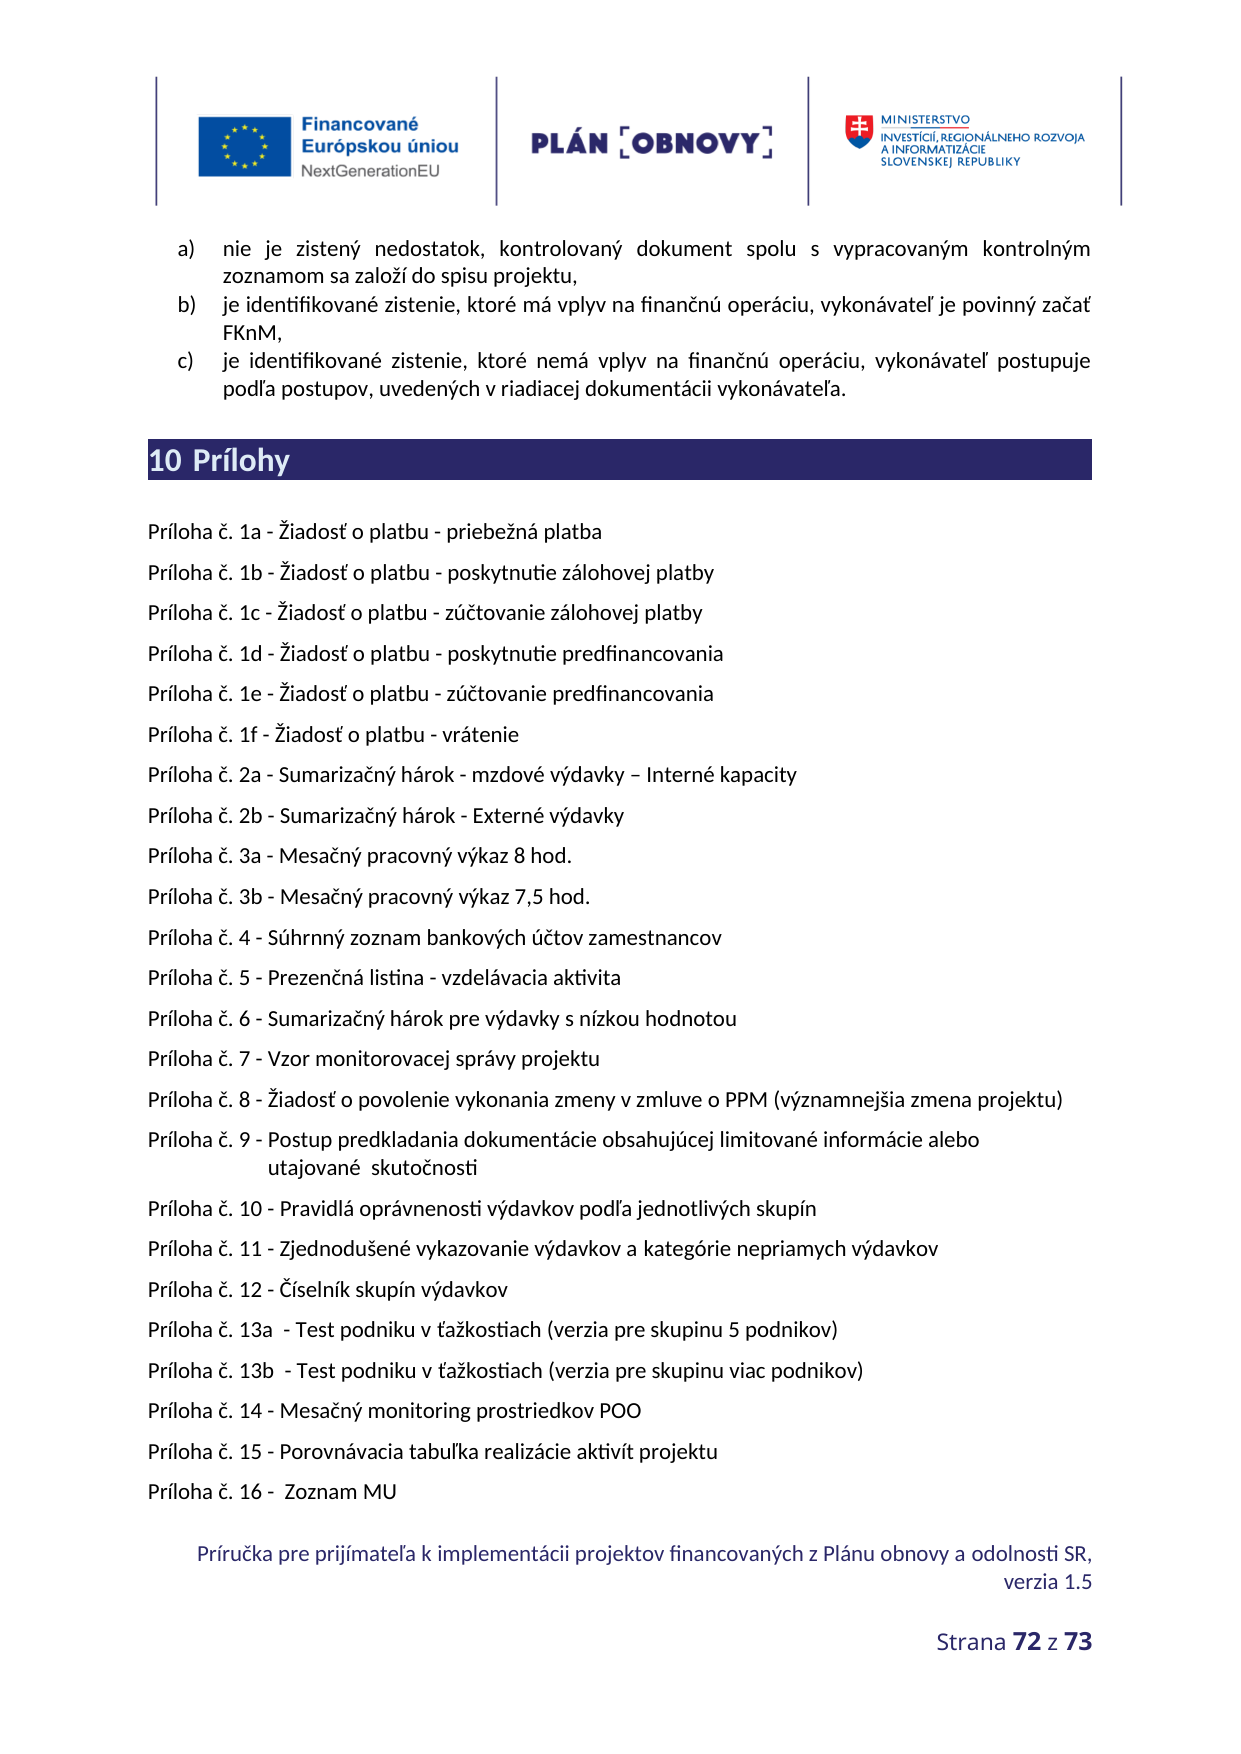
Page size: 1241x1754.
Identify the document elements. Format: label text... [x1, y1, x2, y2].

text Príloha č. 1c - Žiadosť o platbu - zúčtovanie zálohovej platby [148, 598, 1092, 627]
text Príloha č. 11 - Zjednodušené vykazovanie výdavkov a kategórie nepriamych výdavkov [148, 1234, 1092, 1262]
text Príloha č. 1a - Žiadosť o platbu - priebežná platba [148, 517, 1092, 546]
text Príloha č. 1f - Žiadosť o platbu - vrátenie [148, 720, 1092, 748]
text Príloha č. 13a - Test podniku v ťažkostiach (verzia pre skupinu 5 podnikov) [148, 1315, 1092, 1343]
picture [147, 73, 1132, 206]
text Príloha č. 10 - Pravidlá oprávnenosti výdavkov podľa jednotlivých skupín [148, 1194, 1092, 1222]
text Príloha č. 8 - Žiadosť o povolenie vykonania zmeny v zmluve o PPM (významnejšia zmena projektu) [148, 1085, 1092, 1113]
text Príloha č. 15 - Porovnávacia tabuľka realizácie aktivít projektu [148, 1437, 1092, 1465]
list je identifikované zistenie, ktoré má vplyv na finančnú operáciu, vykonávateľ je povinný začať FKnM, [177, 290, 1092, 346]
text Príloha č. 13b - Test podniku v ťažkostiach (verzia pre skupinu viac podnikov) [148, 1356, 1092, 1384]
text Príloha č. 7 - Vzor monitorovacej správy projektu [148, 1044, 1092, 1072]
text Príloha č. 6 - Sumarizačný hárok pre výdavky s nízkou hodnotou [148, 1004, 1092, 1032]
list je identifikované zistenie, ktoré nemá vplyv na finančnú operáciu, vykonávateľ postupuje podľa postupov, uvedených v riadiacej dokumentácii vykonávateľa. [177, 346, 1092, 402]
text Príloha č. 12 - Číselník skupín výdavkov [148, 1275, 1092, 1303]
text utajované skutočnosti [221, 1153, 1092, 1181]
subtitle Prílohy [148, 439, 1092, 480]
text Príloha č. 4 - Súhrnný zoznam bankových účtov zamestnancov [148, 923, 1092, 951]
text Príloha č. 14 - Mesačný monitoring prostriedkov POO [148, 1396, 1092, 1424]
text Príloha č. 16 - Zoznam MU [148, 1477, 1092, 1506]
text Príloha č. 9 - Postup predkladania dokumentácie obsahujúcej limitované informácie alebo [148, 1125, 1092, 1153]
text Príloha č. 2a - Sumarizačný hárok - mzdové výdavky – Interné kapacity [148, 761, 1092, 789]
list nie je zistený nedostatok, kontrolovaný dokument spolu s vypracovaným kontrolným zoznamom sa založí do spisu projektu, [177, 234, 1092, 290]
text Príloha č. 5 - Prezenčná listina - vzdelávacia aktivita [148, 963, 1092, 991]
text Príloha č. 3b - Mesačný pracovný výkaz 7,5 hod. [148, 882, 1092, 910]
text Príloha č. 1b - Žiadosť o platbu - poskytnutie zálohovej platby [148, 558, 1092, 586]
text Príloha č. 3a - Mesačný pracovný výkaz 8 hod. [148, 842, 1092, 870]
text Príloha č. 2b - Sumarizačný hárok - Externé výdavky [148, 801, 1092, 829]
text Príloha č. 1d - Žiadosť o platbu - poskytnutie predfinancovania [148, 639, 1092, 667]
text Príloha č. 1e - Žiadosť o platbu - zúčtovanie predfinancovania [148, 679, 1092, 708]
